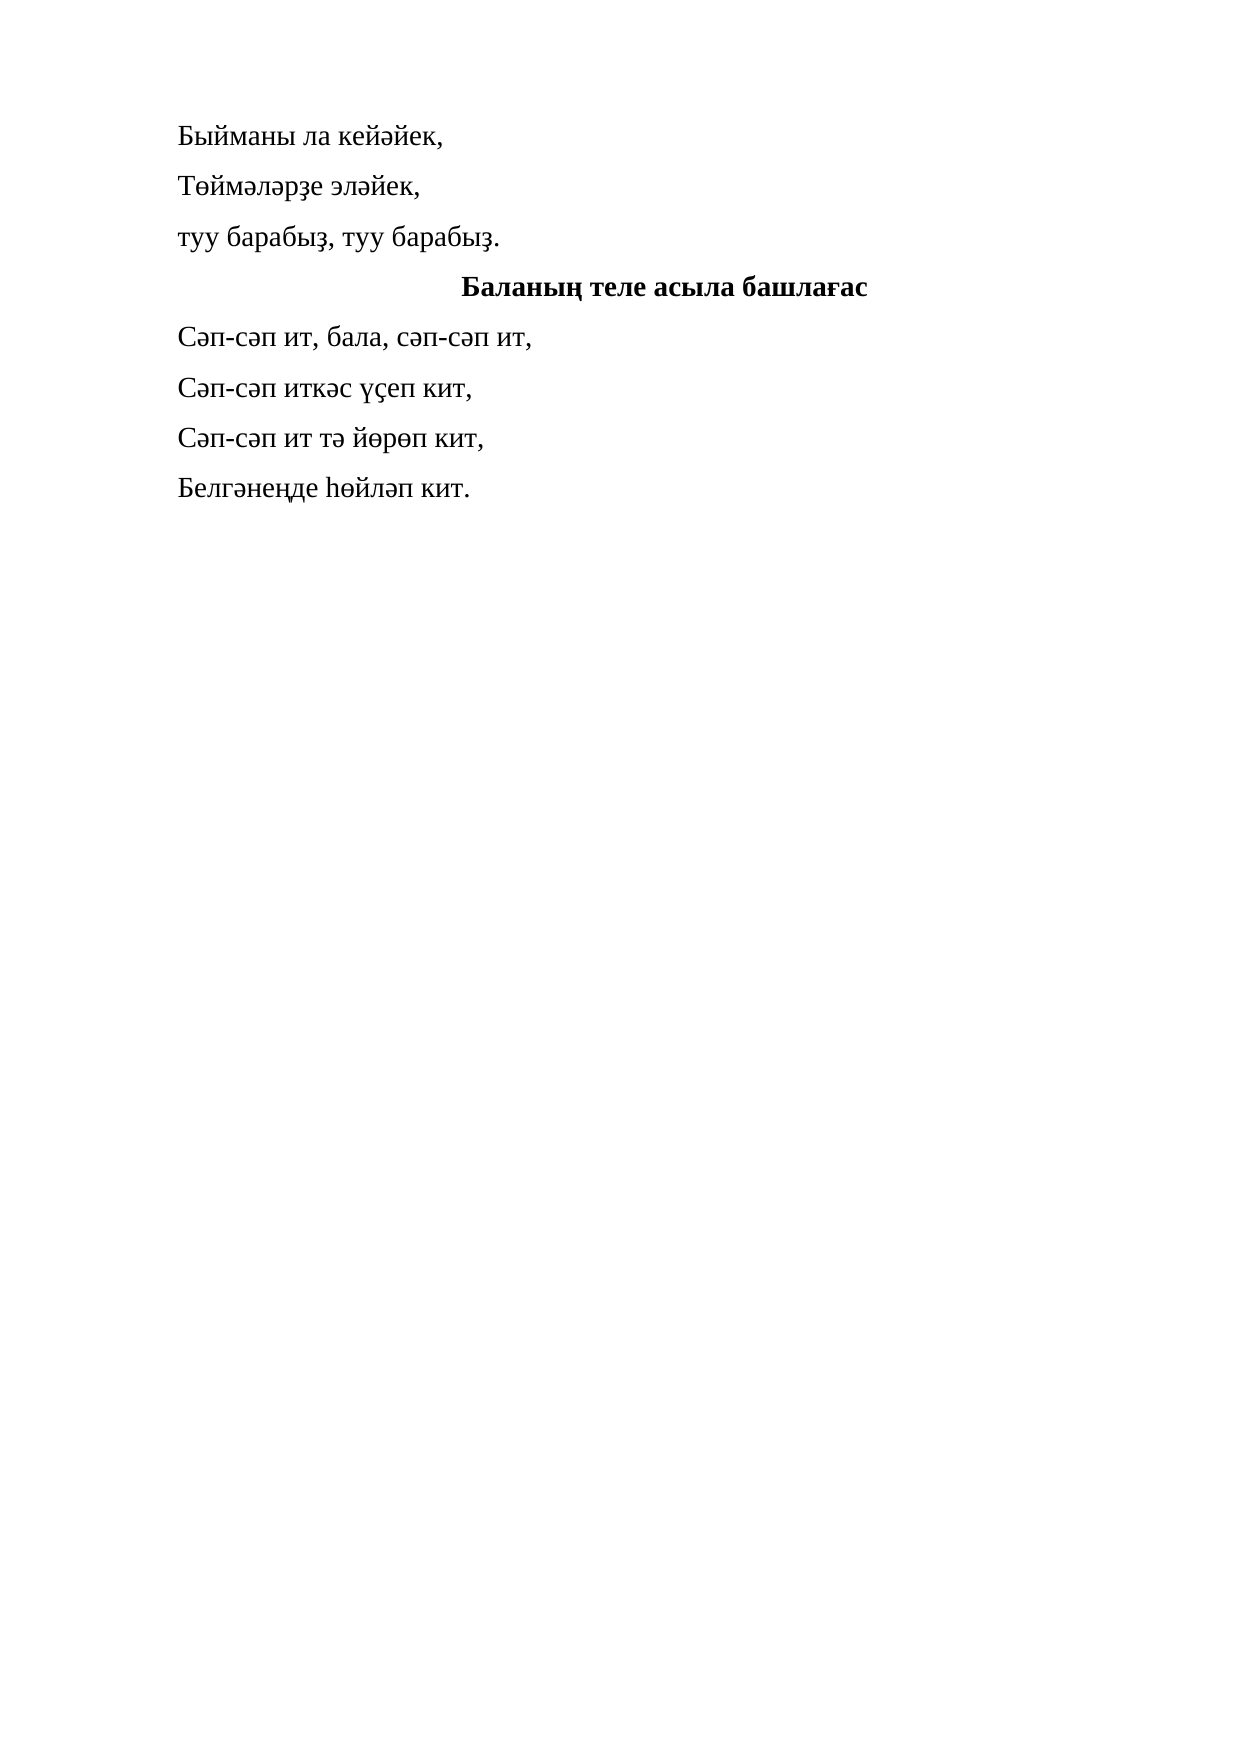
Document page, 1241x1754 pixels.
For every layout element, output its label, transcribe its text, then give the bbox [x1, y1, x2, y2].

list Сәп-сәп ит, бала, сәп-сәп ит, [177, 319, 1152, 353]
list Баланың теле асыла башлағас [177, 269, 1152, 303]
list туу барабыҙ, туу барабыҙ. [177, 219, 1152, 252]
list Төймәләрҙе эләйек, [177, 168, 1152, 202]
list Сәп-сәп ит тә йөрөп кит, [177, 420, 1152, 453]
list Быйманы ла кейәйек, [177, 118, 1152, 152]
list Сәп-сәп иткәс үҫеп кит, [177, 370, 1152, 403]
list Белгәнеңде һөйләп кит. [177, 470, 1152, 504]
